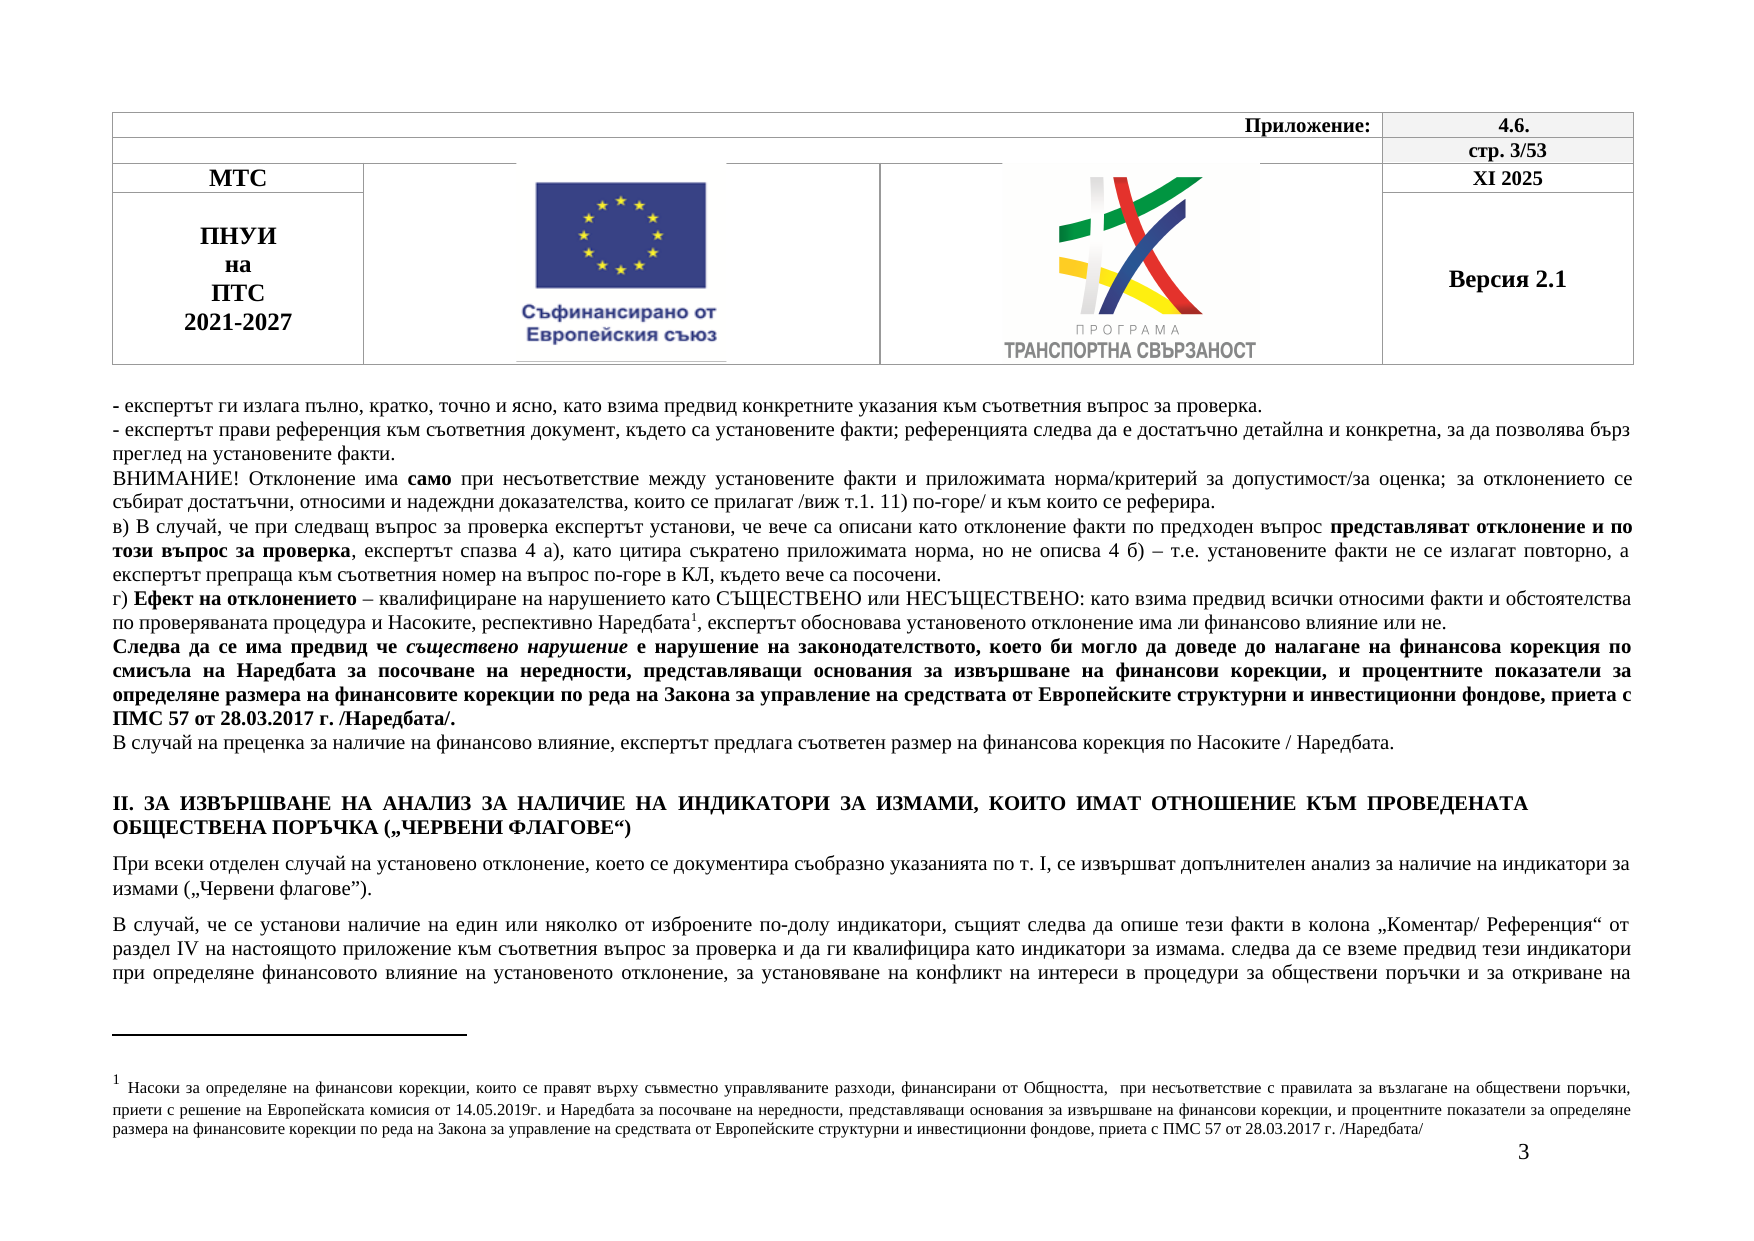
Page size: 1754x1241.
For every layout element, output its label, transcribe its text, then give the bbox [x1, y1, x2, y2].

text В случай на преценка за наличие на финансово влияние, експертът предлага съответен размер на финансова корекция по Насоките / Наредбата. [112, 730, 1633, 754]
text - експертът прави референция към съответния документ, където са установените факти; референцията следва да е достатъчно детайлна и конкретна, за да позволява бърз преглед на установените факти. [112, 417, 1633, 465]
picture [1002, 163, 1260, 364]
picture [516, 163, 728, 363]
text При всеки отделен случай на установено отклонение, което се документира съобразно указанията по т. І, се извършват допълнителен анализ за наличие на индикатори за измами („Червени флагове”). [112, 851, 1633, 899]
text В случай, че се установи наличие на един или няколко от изброените по-долу индикатори, същият следва да опише тези факти в колона „Коментар/ Референция“ от раздел ІV на настоящото приложение към съответния въпрос за проверка и да ги квалифицира като индикатори за измама. следва да се вземе предвид тези индикатори при определяне финансовото влияние на установеното отклонение, за установяване на конфликт на интереси в процедури за обществени поръчки и за откриване на подправени документи, приложени към Наръчника за одит на средствата от ЕС и Информационната бележка на ЕК относно индикаторите за измами във връзка с ЕФРР, ЕСФ и КФ. [112, 912, 1633, 984]
text - експертът ги излага пълно, кратко, точно и ясно, като взима предвид конкретните указания към съответния въпрос за проверка. [112, 393, 1633, 417]
text Следва да се има предвид че съществено нарушение е нарушение на законодателството, което би могло да доведе до налагане на финансова корекция по смисъла на Наредбата за посочване на нередности, представляващи основания за извършване на финансови корекции, и процентните показатели за определяне размера на финансовите корекции по реда на Закона за управление на средствата от Европейските структурни и инвестиционни фондове, приета с ПМС 57 от 28.03.2017 г. /Наредбата/. [112, 634, 1633, 730]
text в) В случай, че при следващ въпрос за проверка експертът установи, че вече са описани като отклонение факти по предходен въпрос представляват отклонение и по този въпрос за проверка, експертът спазва 4 а), като цитира съкратено приложимата норма, но не описва 4 б) – т.е. установените факти не се излагат повторно, а експертът препраща към съответния номер на въпрос по-горе в КЛ, където вече са посочени. [112, 513, 1633, 586]
text ІI. ЗА ИЗВЪРШВАНЕ НА АНАЛИЗ ЗА НАЛИЧИЕ НА ИНДИКАТОРИ ЗА ИЗМАМИ, КОИТО ИМАТ ОТНОШЕНИЕ КЪМ ПРОВЕДЕНАТА ОБЩЕСТВЕНА ПОРЪЧКА („ЧЕРВЕНИ ФЛАГОВЕ“) [112, 791, 1529, 839]
text г) Ефект на отклонението – квалифициране на нарушението като СЪЩЕСТВЕНО или НЕСЪЩЕСТВЕНО: като взима предвид всички относими факти и обстоятелства по проверяваната процедура и Насоките, респективно Наредбата, експертът обосновава установеното отклонение има ли финансово влияние или не. [112, 586, 1633, 634]
text ВНИМАНИЕ! Отклонение има само при несъответствие между установените факти и приложимата норма/критерий за допустимост/за оценка; за отклонението се събират достатъчни, относими и надеждни доказателства, които се прилагат /виж т.1. 11) по-горе/ и към които се реферира. [112, 465, 1633, 513]
